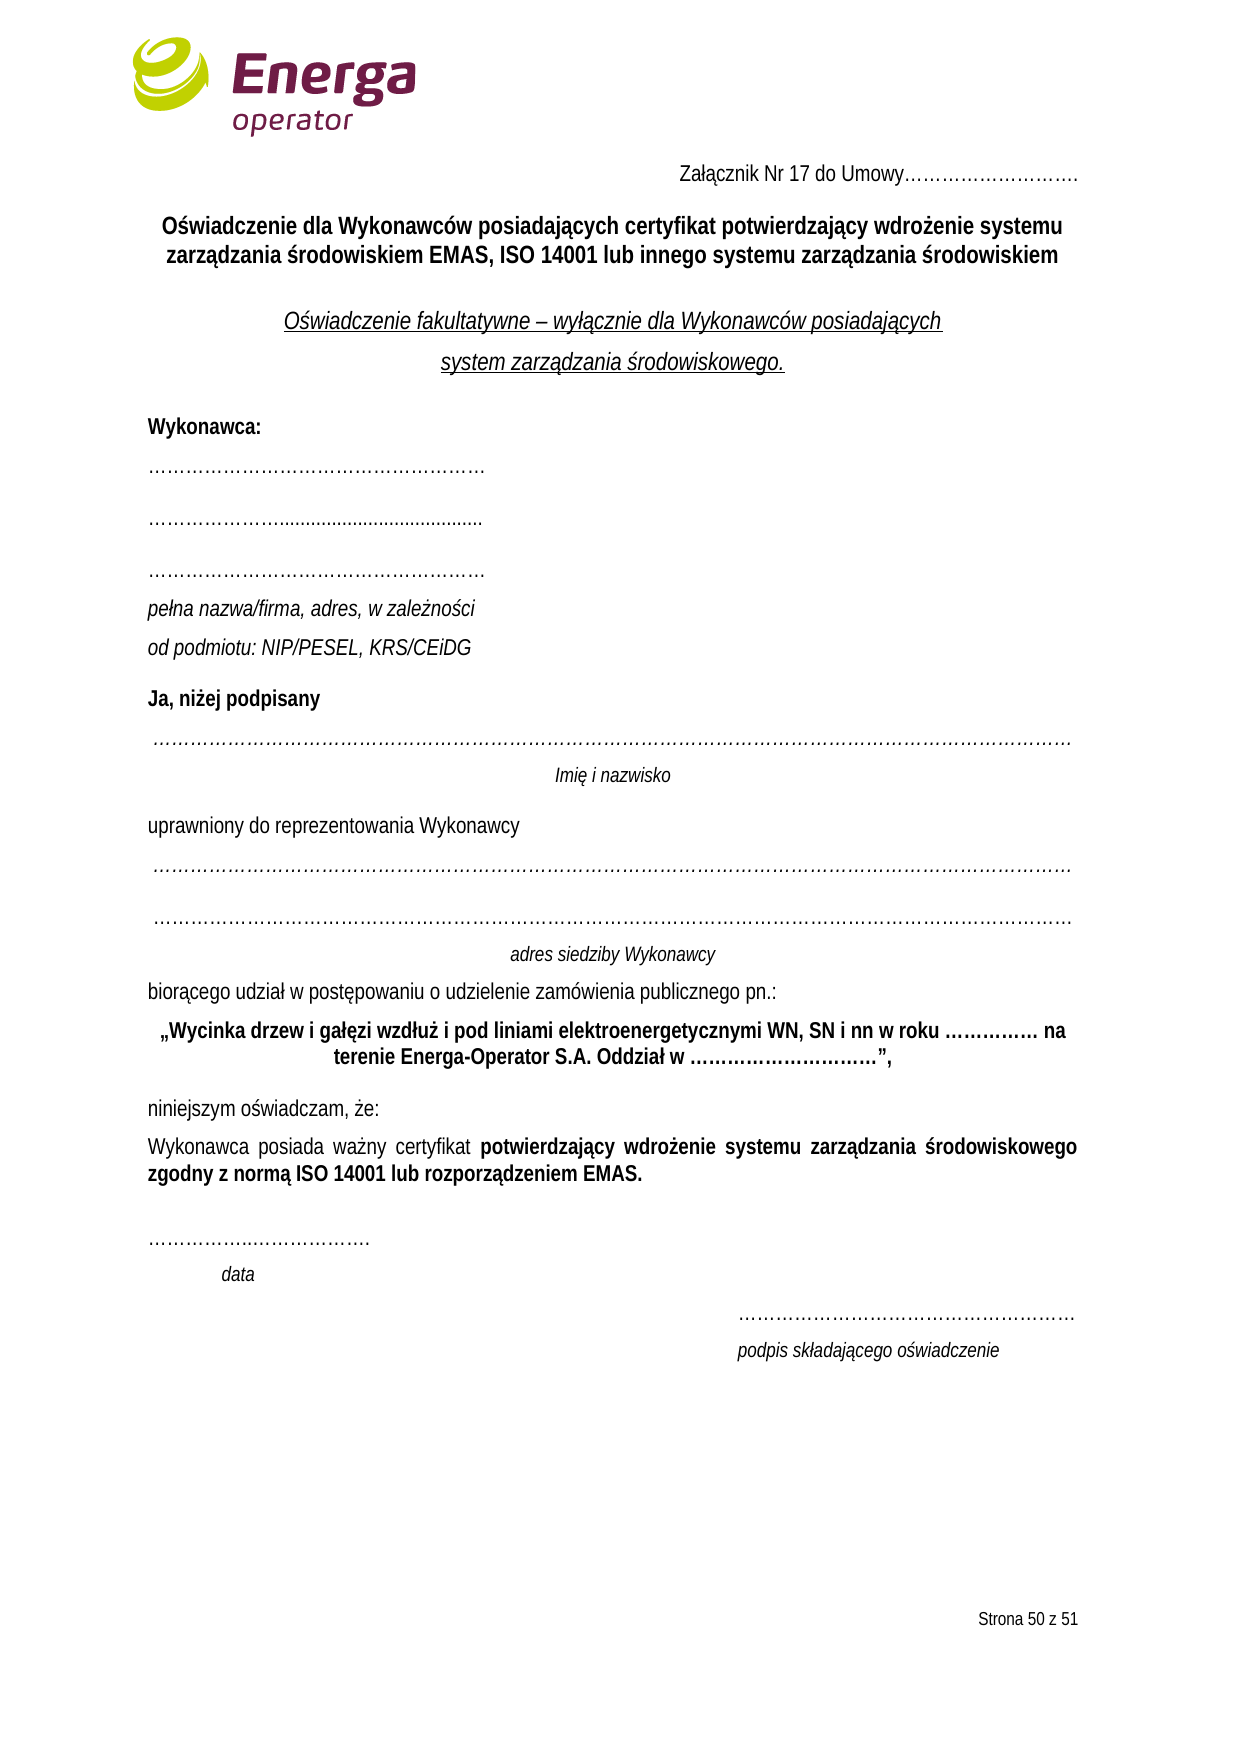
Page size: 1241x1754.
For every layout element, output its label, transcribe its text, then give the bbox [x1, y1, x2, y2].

text data [148, 1262, 1078, 1286]
text podpis składającego oświadczenie [738, 1338, 1078, 1362]
text …………………....................................... [148, 504, 1078, 530]
text ………………………………………………………………………………………………………………………………… [148, 851, 1078, 877]
text „Wycinka drzew i gałęzi wzdłuż i pod liniami elektroenergetycznymi WN, SN i nn w roku …………… na terenie Energa-Operator S.A. Oddział w …………………………”, [148, 1017, 1078, 1069]
text Wykonawca: [148, 413, 1078, 439]
text system zarządzania środowiskowego. [148, 347, 1078, 376]
text ……………………………………………… [148, 556, 1078, 582]
text ………………………………………………………………………………………………………………………………… [148, 724, 1078, 750]
text adres siedziby Wykonawcy [148, 941, 1078, 965]
text Wykonawca posiada ważny certyfikat potwierdzający wdrożenie systemu zarządzania środowiskowego zgodny z normą ISO 14001 lub rozporządzeniem EMAS. [148, 1133, 1078, 1186]
text Oświadczenie dla Wykonawców posiadających certyfikat potwierdzający wdrożenie systemu zarządzania środowiskiem EMAS, ISO 14001 lub innego systemu zarządzania środowiskiem [148, 211, 1078, 268]
text ……………………………………………… [148, 452, 1078, 478]
text uprawniony do reprezentowania Wykonawcy [148, 812, 1078, 838]
text Załącznik Nr 17 do Umowy………………………. [148, 160, 1078, 186]
text ……………..………………. [148, 1223, 1078, 1250]
text Oświadczenie fakultatywne – wyłącznie dla Wykonawców posiadających [148, 306, 1078, 334]
text ……………………………………………… [738, 1299, 1078, 1325]
text niniejszym oświadczam, że: [148, 1094, 1078, 1121]
text Imię i nazwisko [148, 763, 1078, 787]
text ………………………………………………………………………………………………………………………………… [148, 903, 1078, 929]
text pełna nazwa/firma, adres, w zależności [148, 595, 1078, 621]
text od podmiotu: NIP/PESEL, KRS/CEiDG [148, 634, 1078, 660]
picture [132, 37, 416, 137]
text Ja, niżej podpisany [148, 685, 1078, 711]
text biorącego udział w postępowaniu o udzielenie zamówienia publicznego pn.: [148, 978, 1078, 1004]
